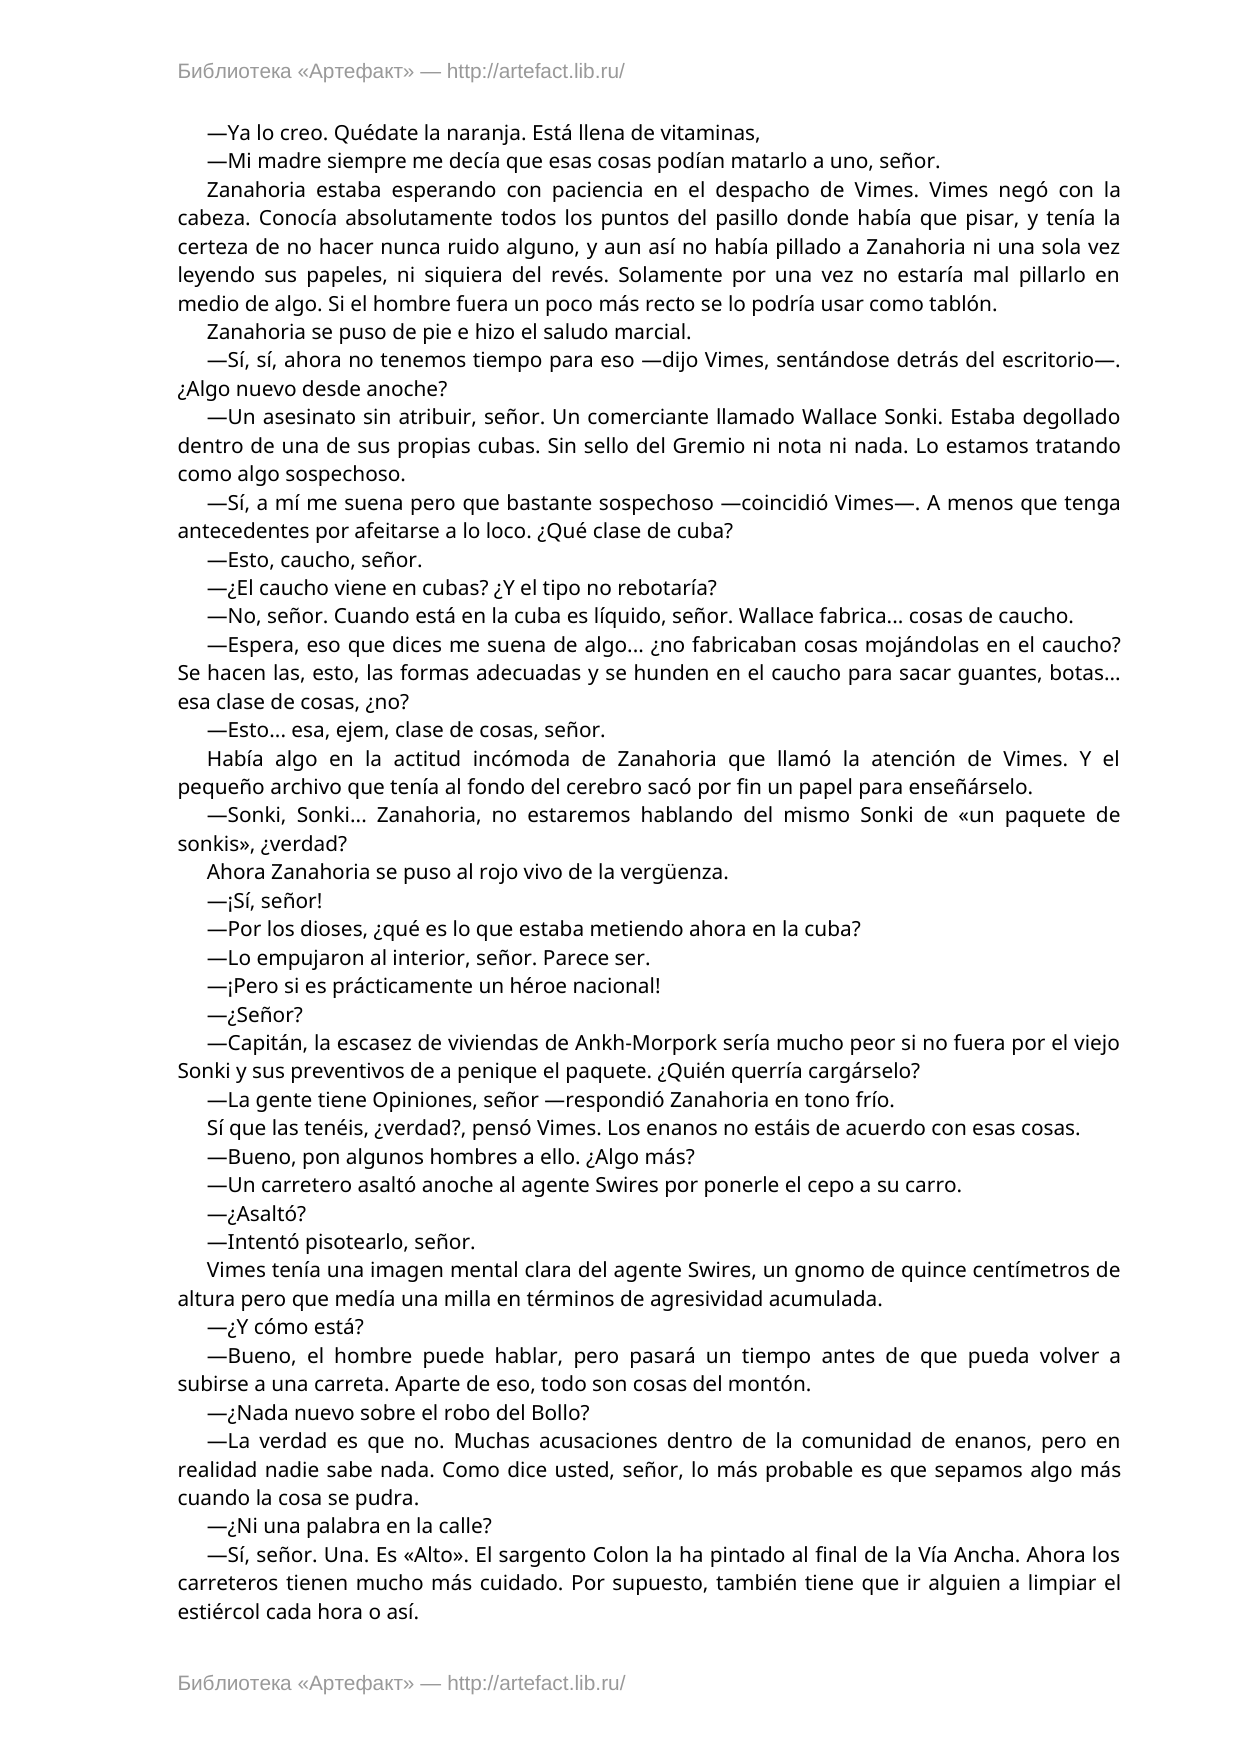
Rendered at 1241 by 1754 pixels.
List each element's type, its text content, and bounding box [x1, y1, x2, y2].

text —¿Y cómo está? [177, 1312, 1122, 1341]
text —¿Ni una palabra en la calle? [177, 1512, 1122, 1540]
text Zanahoria se puso de pie e hizo el saludo marcial. [177, 317, 1122, 346]
text —Capitán, la escasez de viviendas de Ankh-Morpork sería mucho peor si no fuera por el viejo Sonki y sus preventivos de a penique el paquete. ¿Quién querría cargárselo? [177, 1028, 1122, 1085]
text —¡Pero si es prácticamente un héroe nacional! [177, 971, 1122, 1000]
text —Bueno, pon algunos hombres a ello. ¿Algo más? [177, 1142, 1122, 1170]
text —Intentó pisotearlo, señor. [177, 1227, 1122, 1256]
text —Un asesinato sin atribuir, señor. Un comerciante llamado Wallace Sonki. Estaba degollado dentro de una de sus propias cubas. Sin sello del Gremio ni nota ni nada. Lo estamos tratando como algo sospechoso. [177, 402, 1122, 488]
text —Bueno, el hombre puede hablar, pero pasará un tiempo antes de que pueda volver a subirse a una carreta. Aparte de eso, todo son cosas del montón. [177, 1341, 1122, 1398]
text —Lo empujaron al interior, señor. Parece ser. [177, 943, 1122, 971]
text Ahora Zanahoria se puso al rojo vivo de la vergüenza. [177, 857, 1122, 886]
text Zanahoria estaba esperando con paciencia en el despacho de Vimes. Vimes negó con la cabeza. Conocía absolutamente todos los puntos del pasillo donde había que pisar, y tenía la certeza de no hacer nunca ruido alguno, y aun así no había pillado a Zanahoria ni una sola vez leyendo sus papeles, ni siquiera del revés. Solamente por una vez no estaría mal pillarlo en medio de algo. Si el hombre fuera un poco más recto se lo podría usar como tablón. [177, 175, 1122, 317]
text —Esto... esa, ejem, clase de cosas, señor. [177, 715, 1122, 744]
text —Mi madre siempre me decía que esas cosas podían matarlo a uno, señor. [177, 147, 1122, 175]
text —La gente tiene Opiniones, señor —respondió Zanahoria en tono frío. [177, 1085, 1122, 1113]
text —La verdad es que no. Muchas acusaciones dentro de la comunidad de enanos, pero en realidad nadie sabe nada. Como dice usted, señor, lo más probable es que sepamos algo más cuando la cosa se pudra. [177, 1426, 1122, 1512]
text —Sí, sí, ahora no tenemos tiempo para eso —dijo Vimes, sentándose detrás del escritorio—. ¿Algo nuevo desde anoche? [177, 346, 1122, 402]
text —No, señor. Cuando está en la cuba es líquido, señor. Wallace fabrica... cosas de caucho. [177, 602, 1122, 630]
text —Espera, eso que dices me suena de algo... ¿no fabricaban cosas mojándolas en el caucho? Se hacen las, esto, las formas adecuadas y se hunden en el caucho para sacar guantes, botas... esa clase de cosas, ¿no? [177, 630, 1122, 715]
text —Un carretero asaltó anoche al agente Swires por ponerle el cepo a su carro. [177, 1170, 1122, 1199]
text —¿Asaltó? [177, 1199, 1122, 1227]
text —¿Señor? [177, 1000, 1122, 1028]
text Vimes tenía una imagen mental clara del agente Swires, un gnomo de quince centímetros de altura pero que medía una milla en términos de agresividad acumulada. [177, 1256, 1122, 1312]
text Sí que las tenéis, ¿verdad?, pensó Vimes. Los enanos no estáis de acuerdo con esas cosas. [177, 1113, 1122, 1142]
text —Esto, caucho, señor. [177, 545, 1122, 573]
text —Sí, a mí me suena pero que bastante sospechoso —coincidió Vimes—. A menos que tenga antecedentes por afeitarse a lo loco. ¿Qué clase de cuba? [177, 488, 1122, 545]
text —Sí, señor. Una. Es «Alto». El sargento Colon la ha pintado al final de la Vía Ancha. Ahora los carreteros tienen mucho más cuidado. Por supuesto, también tiene que ir alguien a limpiar el estiércol cada hora o así. [177, 1540, 1122, 1625]
text —¡Sí, señor! [177, 886, 1122, 914]
text —¿El caucho viene en cubas? ¿Y el tipo no rebotaría? [177, 573, 1122, 602]
text —Por los dioses, ¿qué es lo que estaba metiendo ahora en la cuba? [177, 914, 1122, 943]
text Había algo en la actitud incómoda de Zanahoria que llamó la atención de Vimes. Y el pequeño archivo que tenía al fondo del cerebro sacó por fin un papel para enseñárselo. [177, 744, 1122, 801]
text —¿Nada nuevo sobre el robo del Bollo? [177, 1398, 1122, 1426]
text —Sonki, Sonki... Zanahoria, no estaremos hablando del mismo Sonki de «un paquete de sonkis», ¿verdad? [177, 801, 1122, 857]
text —Ya lo creo. Quédate la naranja. Está llena de vitaminas, [177, 118, 1122, 147]
